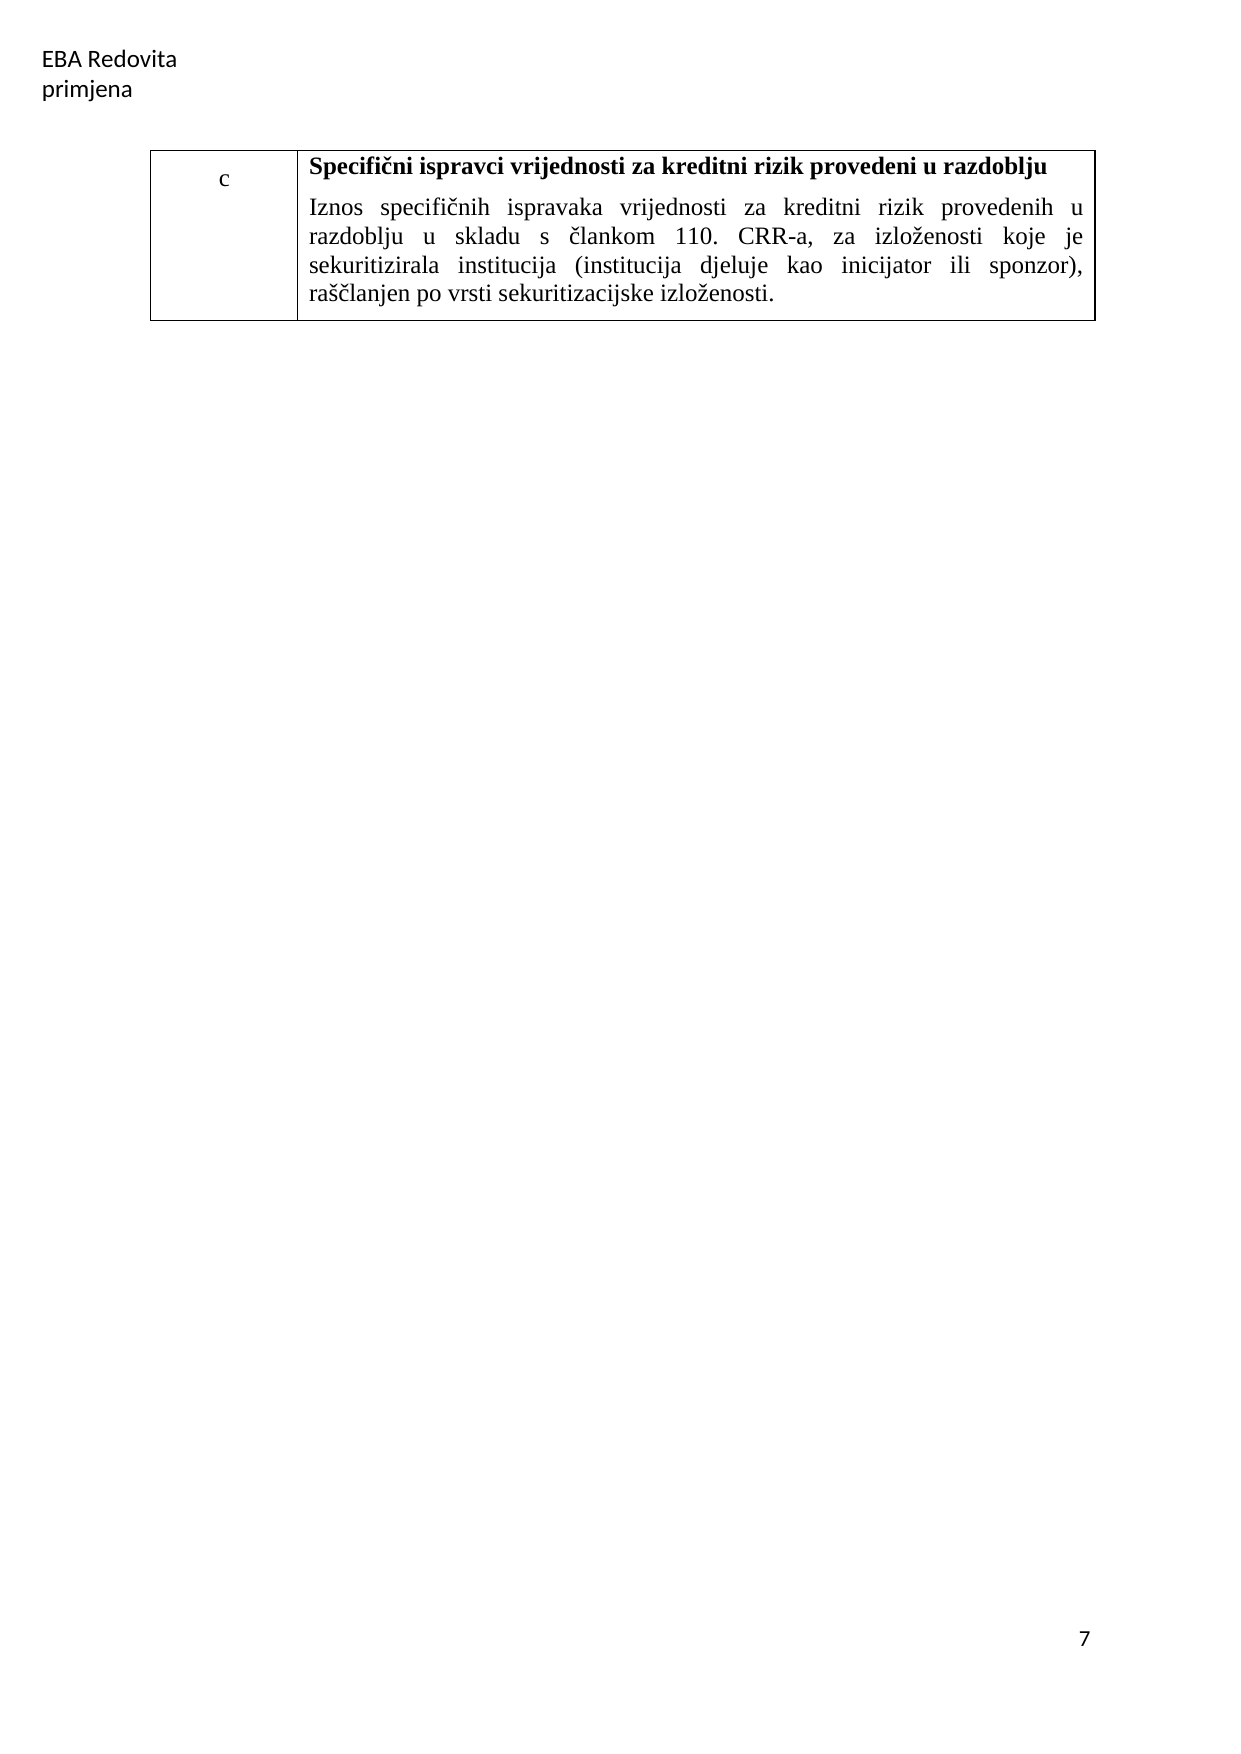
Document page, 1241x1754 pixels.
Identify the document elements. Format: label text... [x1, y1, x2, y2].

table_cell c [151, 151, 297, 320]
table_cell Specifični ispravci vrijednosti za kreditni rizik provedeni u razdoblju Iznos specifičnih ispravaka vrijednosti za kreditni rizik provedenih u razdoblju u skladu s člankom 110. CRR-a, za izloženosti koje je sekuritizirala institucija (institucija djeluje kao inicijator ili sponzor), raščlanjen po vrsti sekuritizacijske izloženosti. [298, 151, 1094, 320]
